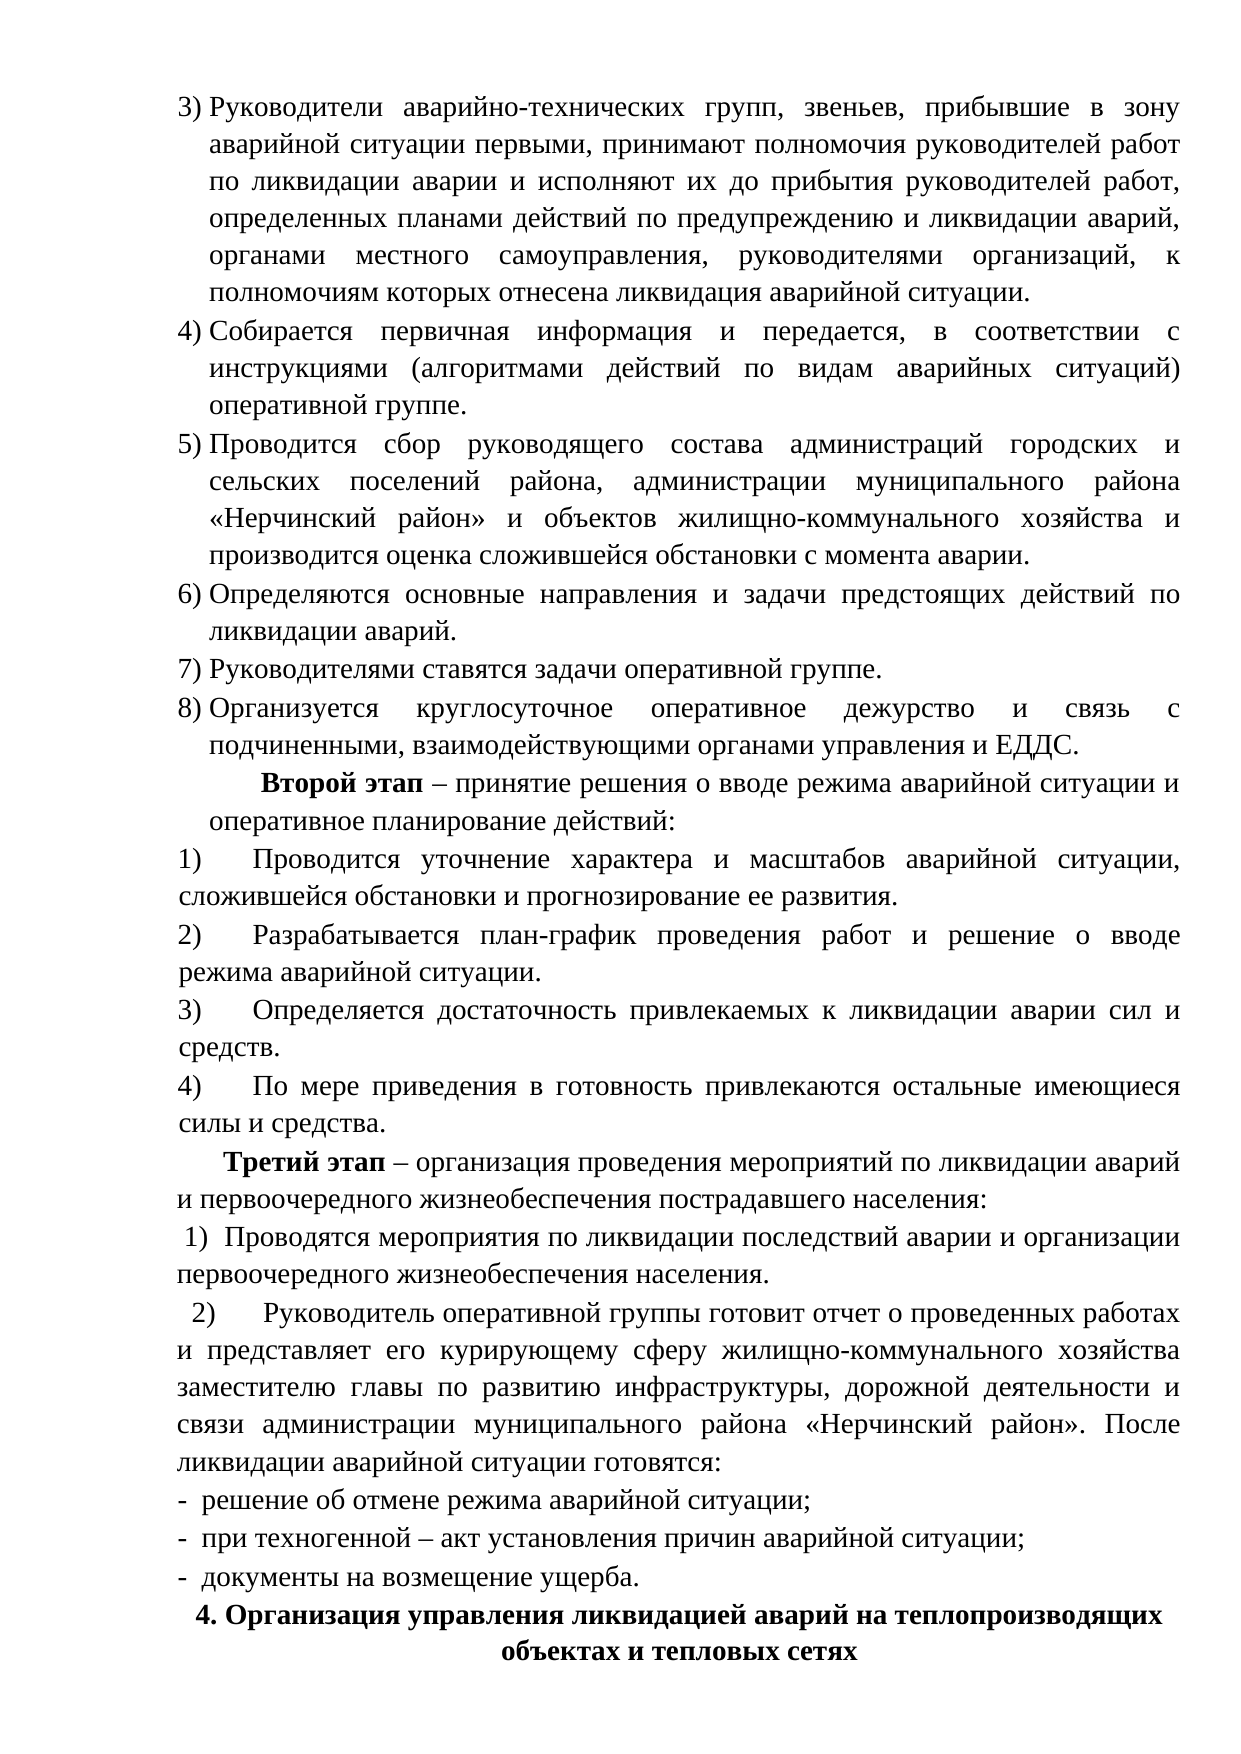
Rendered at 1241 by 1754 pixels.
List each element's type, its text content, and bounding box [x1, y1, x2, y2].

list решение об отмене режима аварийной ситуации; [177, 1482, 1181, 1516]
list Собирается первичная информация и передается, в соответствии с инструкциями (алгоритмами действий по видам аварийных ситуаций) оперативной группе. [177, 313, 1181, 421]
list Организуется круглосуточное оперативное дежурство и связь с подчиненными, взаимодействующими органами управления и ЕДДС. [177, 690, 1181, 761]
list Разрабатывается план-график проведения работ и решение о вводе режима аварийной ситуации. [177, 917, 1181, 987]
list Определяются основные направления и задачи предстоящих действий по ликвидации аварий. [177, 576, 1181, 647]
text 1) Проводятся мероприятия по ликвидации последствий аварии и организации первоочередного жизнеобеспечения населения. [176, 1219, 1181, 1290]
text Третий этап – организация проведения мероприятий по ликвидации аварий и первоочередного жизнеобеспечения пострадавшего населения: [176, 1144, 1181, 1214]
text 4. Организация управления ликвидацией аварий на теплопроизводящих объектах и тепловых сетях [177, 1597, 1181, 1667]
text Второй этап – принятие решения о вводе режима аварийной ситуации и оперативное планирование действий: [209, 766, 1181, 836]
list Определяется достаточность привлекаемых к ликвидации аварии сил и средств. [177, 992, 1181, 1063]
list Проводится уточнение характера и масштабов аварийной ситуации, сложившейся обстановки и прогнозирование ее развития. [177, 841, 1181, 912]
list Проводится сбор руководящего состава администраций городских и сельских поселений района, администрации муниципального района «Нерчинский район» и объектов жилищно-коммунального хозяйства и производится оценка сложившейся обстановки с момента аварии. [177, 426, 1181, 571]
list документы на возмещение ущерба. [177, 1559, 1181, 1592]
list Руководителями ставятся задачи оперативной группе. [177, 651, 1181, 685]
text 2) Руководитель оперативной группы готовит отчет о проведенных работах и представляет его курирующему сферу жилищно-коммунального хозяйства заместителю главы по развитию инфраструктуры, дорожной деятельности и связи администрации муниципального района «Нерчинский район». После ликвидации аварийной ситуации готовятся: [176, 1295, 1181, 1477]
list По мере приведения в готовность привлекаются остальные имеющиеся силы и средства. [177, 1068, 1181, 1139]
list Руководители аварийно-технических групп, звеньев, прибывшие в зону аварийной ситуации первыми, принимают полномочия руководителей работ по ликвидации аварии и исполняют их до прибытия руководителей работ, определенных планами действий по предупреждению и ликвидации аварий, органами местного самоуправления, руководителями организаций, к полномочиям которых отнесена ликвидация аварийной ситуации. [177, 89, 1181, 308]
list при техногенной – акт установления причин аварийной ситуации; [177, 1521, 1181, 1554]
